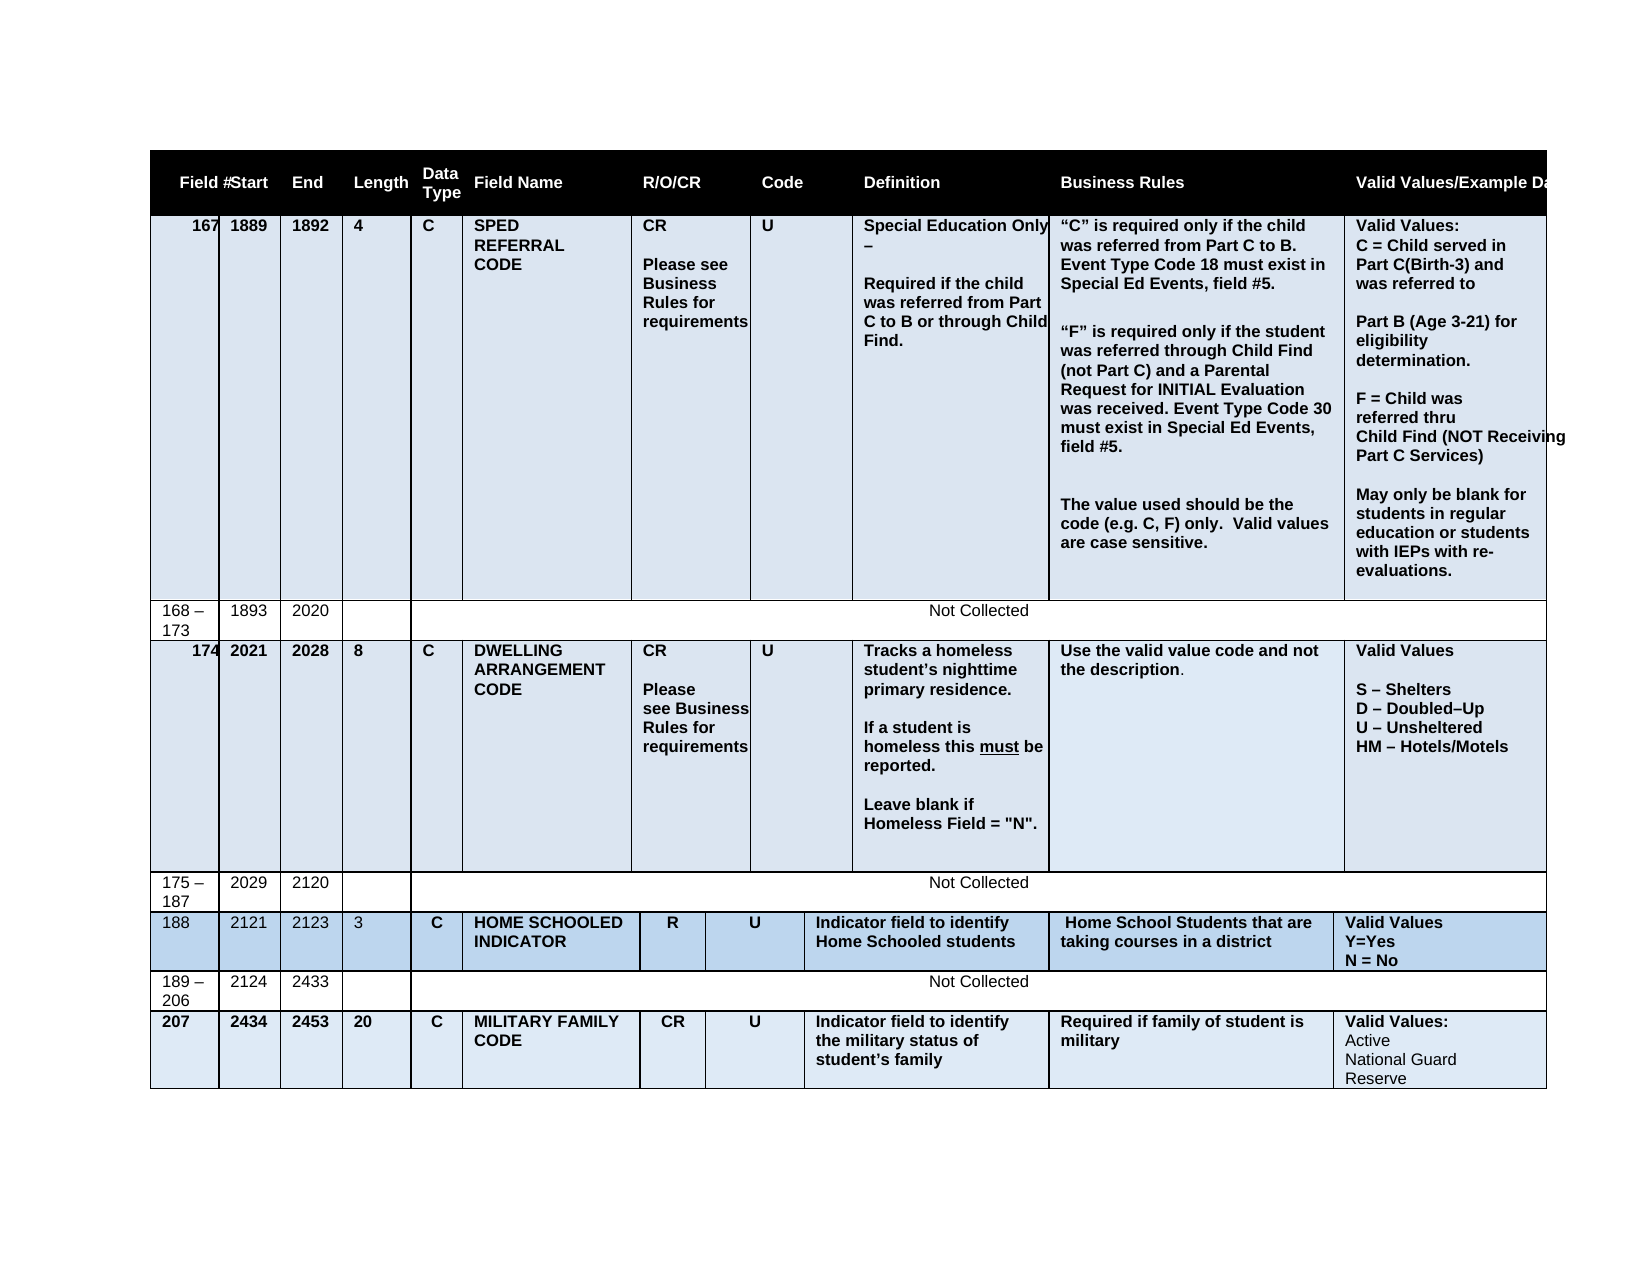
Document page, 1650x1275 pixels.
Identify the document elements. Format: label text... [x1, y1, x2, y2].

table_cell Indicator field to identify Home Schooled students [805, 913, 1048, 970]
table_cell Not Collected [412, 972, 1546, 1010]
table_cell 2433 [281, 972, 342, 1010]
table_header Data Type [412, 151, 462, 215]
table_header Start [220, 151, 280, 215]
table_cell Special Education Only – Required if the child was referred from Part C to B or through Child Find. [853, 216, 1048, 599]
table_cell Tracks a homeless student’s nighttime primary residence. If a student is homeless this must be reported. Leave blank if Homeless Field = "N". [853, 641, 1048, 871]
table_cell U [706, 913, 804, 970]
table_cell Required if family of student is military [1050, 1012, 1333, 1088]
table_header Length [343, 151, 410, 215]
table_cell 167 [151, 216, 218, 599]
table_cell 2021 [220, 641, 280, 871]
table_cell 2453 [281, 1012, 342, 1088]
table_cell 1889 [220, 216, 280, 599]
table_cell Valid Values: C = Child served in Part C(Birth-3) and was referred to Part B (Age 3-21) for eligibility determination. F = Child was referred thru Child Find (NOT Receiving Part C Services) May only be blank for students in regular education or students with IEPs with re-evaluations. [1345, 216, 1546, 599]
table_cell 4 [343, 216, 410, 599]
table_header End [281, 151, 342, 215]
table_cell 8 [343, 641, 410, 871]
table_cell [343, 873, 410, 911]
table_cell 1893 [220, 601, 280, 639]
table_header Code [751, 151, 852, 215]
table_cell DWELLING ARRANGEMENT CODE [463, 641, 631, 871]
table_cell Home School Students that are taking courses in a district [1050, 913, 1333, 970]
table_cell 168 – 173 [151, 601, 218, 639]
table_cell 2028 [281, 641, 342, 871]
table_cell U [751, 641, 852, 871]
table_cell Use the valid value code and not the description. [1050, 641, 1344, 871]
table_cell CR Please see Business Rules for requirements [632, 641, 750, 871]
table_cell Valid Values Y=Yes N = No [1334, 913, 1546, 970]
table_cell 2124 [220, 972, 280, 1010]
table_cell MILITARY FAMILY CODE [463, 1012, 639, 1088]
table_cell SPED REFERRAL CODE [463, 216, 631, 599]
table_cell U [706, 1012, 804, 1088]
table_header Business Rules [1050, 151, 1344, 215]
table_header Field # [151, 151, 218, 215]
table_cell Not Collected [412, 601, 1546, 639]
table_cell C [412, 216, 462, 599]
table_cell U [751, 216, 852, 599]
table_cell C [412, 641, 462, 871]
table_cell 189 – 206 [151, 972, 218, 1010]
table_header R/O/CR [632, 151, 750, 215]
table_cell Indicator field to identify the military status of student’s family [805, 1012, 1048, 1088]
table_cell R [641, 913, 705, 970]
table_cell 2120 [281, 873, 342, 911]
table_header Field Name [463, 151, 631, 215]
table_cell HOME SCHOOLED INDICATOR [463, 913, 639, 970]
table_cell 175 – 187 [151, 873, 218, 911]
table_header Definition [853, 151, 1048, 215]
table_cell 207 [151, 1012, 218, 1088]
table_cell 20 [343, 1012, 410, 1088]
table_cell C [412, 1012, 462, 1088]
table_cell Not Collected [412, 873, 1546, 911]
table_cell CR Please see Business Rules for requirements [632, 216, 750, 599]
table_cell Valid Values: Active National Guard Reserve [1334, 1012, 1546, 1088]
table_cell [343, 972, 410, 1010]
table_cell 2029 [220, 873, 280, 911]
table_cell 2434 [220, 1012, 280, 1088]
table_cell 2020 [281, 601, 342, 639]
table_cell Valid Values S – Shelters D – Doubled–Up U – Unsheltered HM – Hotels/Motels [1345, 641, 1546, 871]
table_cell 3 [343, 913, 410, 970]
table_cell C [412, 913, 462, 970]
table_cell CR [641, 1012, 705, 1088]
table_cell 2123 [281, 913, 342, 970]
table_cell 174 [151, 641, 218, 871]
table_cell “C” is required only if the child was referred from Part C to B. Event Type Code 18 must exist in Special Ed Events, field #5. “F” is required only if the student was referred through Child Find (not Part C) and a Parental Request for INITIAL Evaluation was received. Event Type Code 30 must exist in Special Ed Events, field #5. The value used should be the code (e.g. C, F) only. Valid values are case sensitive. [1050, 216, 1344, 599]
table_header Valid Values/Example Data [1345, 151, 1546, 215]
table_cell [343, 601, 410, 639]
table_cell 1892 [281, 216, 342, 599]
table_cell 188 [151, 913, 218, 970]
table_cell 2121 [220, 913, 280, 970]
